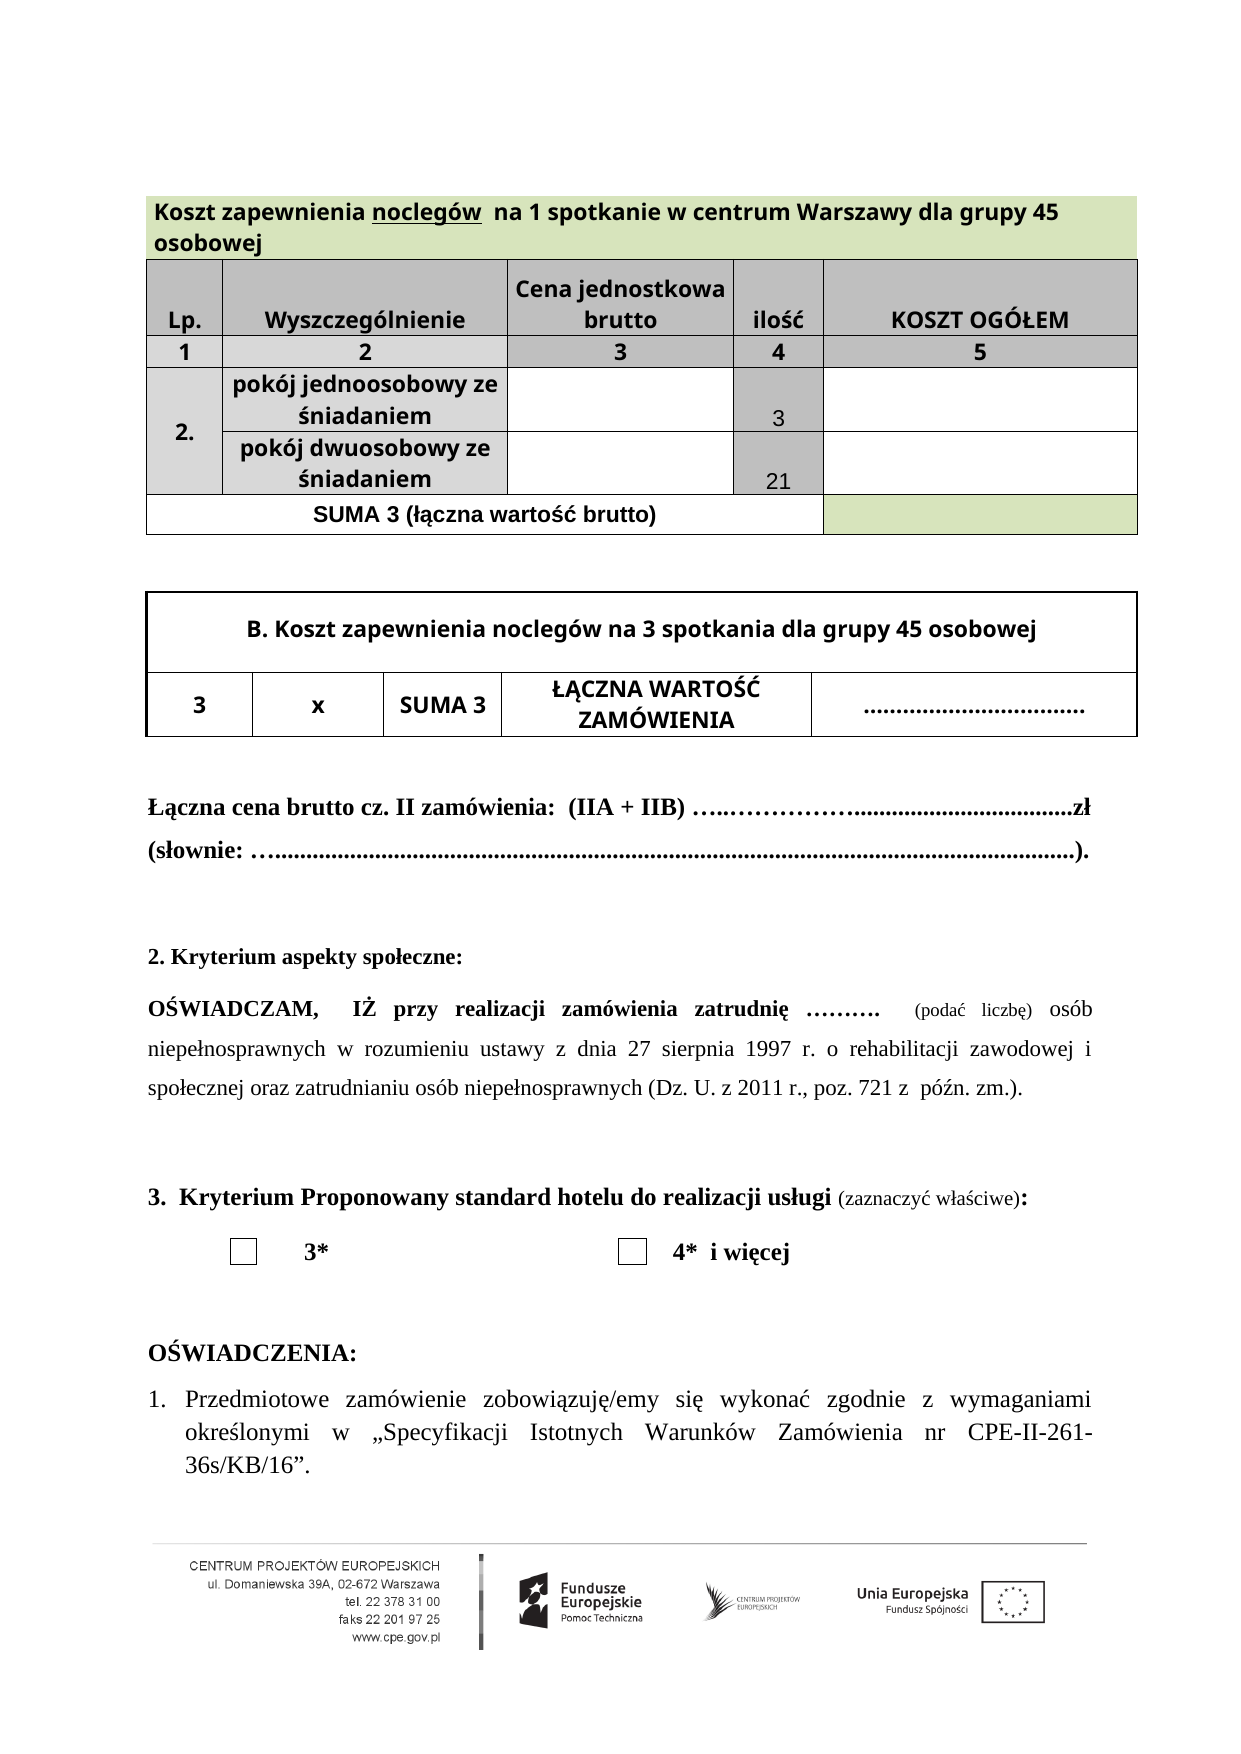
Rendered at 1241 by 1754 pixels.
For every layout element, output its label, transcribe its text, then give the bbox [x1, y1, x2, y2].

table_cell SUMA 3 [384, 673, 501, 736]
table_cell Cena jednostkowa brutto [508, 260, 733, 335]
table_cell ŁĄCZNA WARTOŚĆ ZAMÓWIENIA [502, 673, 811, 736]
table_cell 21 [734, 432, 823, 494]
list Przedmiotowe zamówienie zobowiązuję/emy się wykonać zgodnie z wymaganiami określonymi w „Specyfikacji Istotnych Warunków Zamówienia nr CPE-II-261-36s/KB/16”. [148, 1384, 1093, 1479]
table_cell Lp. [147, 260, 222, 335]
table_cell pokój jednoosobowy ze śniadaniem [223, 368, 507, 431]
table_cell 3 [148, 673, 252, 736]
table_cell [824, 495, 1137, 534]
table_cell 3 [734, 368, 823, 431]
table_header Koszt zapewnienia noclegów na 1 spotkanie w centrum Warszawy dla grupy 45 osobowej [146, 196, 1137, 259]
text OŚWIADCZAM, IŻ przy realizacji zamówienia zatrudnię ………. (podać liczbę) osób niepełnosprawnych w rozumieniu ustawy z dnia 27 sierpnia 1997 r. o rehabilitacji zawodowej i społecznej oraz zatrudnianiu osób niepełnosprawnych (Dz. U. z 2011 r., poz. 721 z późn. zm.). [148, 995, 1093, 1101]
table_cell ……………………………. [812, 673, 1136, 736]
table_cell [508, 368, 733, 431]
text 3* 4* i więcej [148, 1237, 1093, 1266]
table_cell 3 [508, 336, 733, 367]
picture [147, 1538, 1092, 1655]
text Łączna cena brutto cz. II zamówienia: (IIA + IIB) …..……………...................................zł (słownie: …................................................................................................................................). [148, 792, 1093, 864]
text OŚWIADCZENIA: [148, 1338, 1093, 1367]
table_cell KOSZT OGÓŁEM [824, 260, 1137, 335]
table_cell SUMA 3 (łączna wartość brutto) [147, 495, 823, 534]
table_header B. Koszt zapewnienia noclegów na 3 spotkania dla grupy 45 osobowej [148, 593, 1136, 664]
table_cell [508, 432, 733, 494]
table_cell x [253, 673, 383, 736]
table_cell Wyszczególnienie [223, 260, 507, 335]
text 3. Kryterium Proponowany standard hotelu do realizacji usługi (zaznaczyć właściwe): [148, 1182, 1093, 1211]
table_cell 1 [147, 336, 222, 367]
table_cell 2 [223, 336, 507, 367]
text 2. Kryterium aspekty społeczne: [148, 943, 1093, 969]
table_cell 2. [147, 368, 222, 494]
table_cell [824, 368, 1137, 431]
table_cell 4 [734, 336, 823, 367]
table_cell [148, 665, 1136, 672]
table_cell ilość [734, 260, 823, 335]
table_cell [824, 432, 1137, 494]
table_cell 5 [824, 336, 1137, 367]
table_cell pokój dwuosobowy ze śniadaniem [223, 432, 507, 494]
